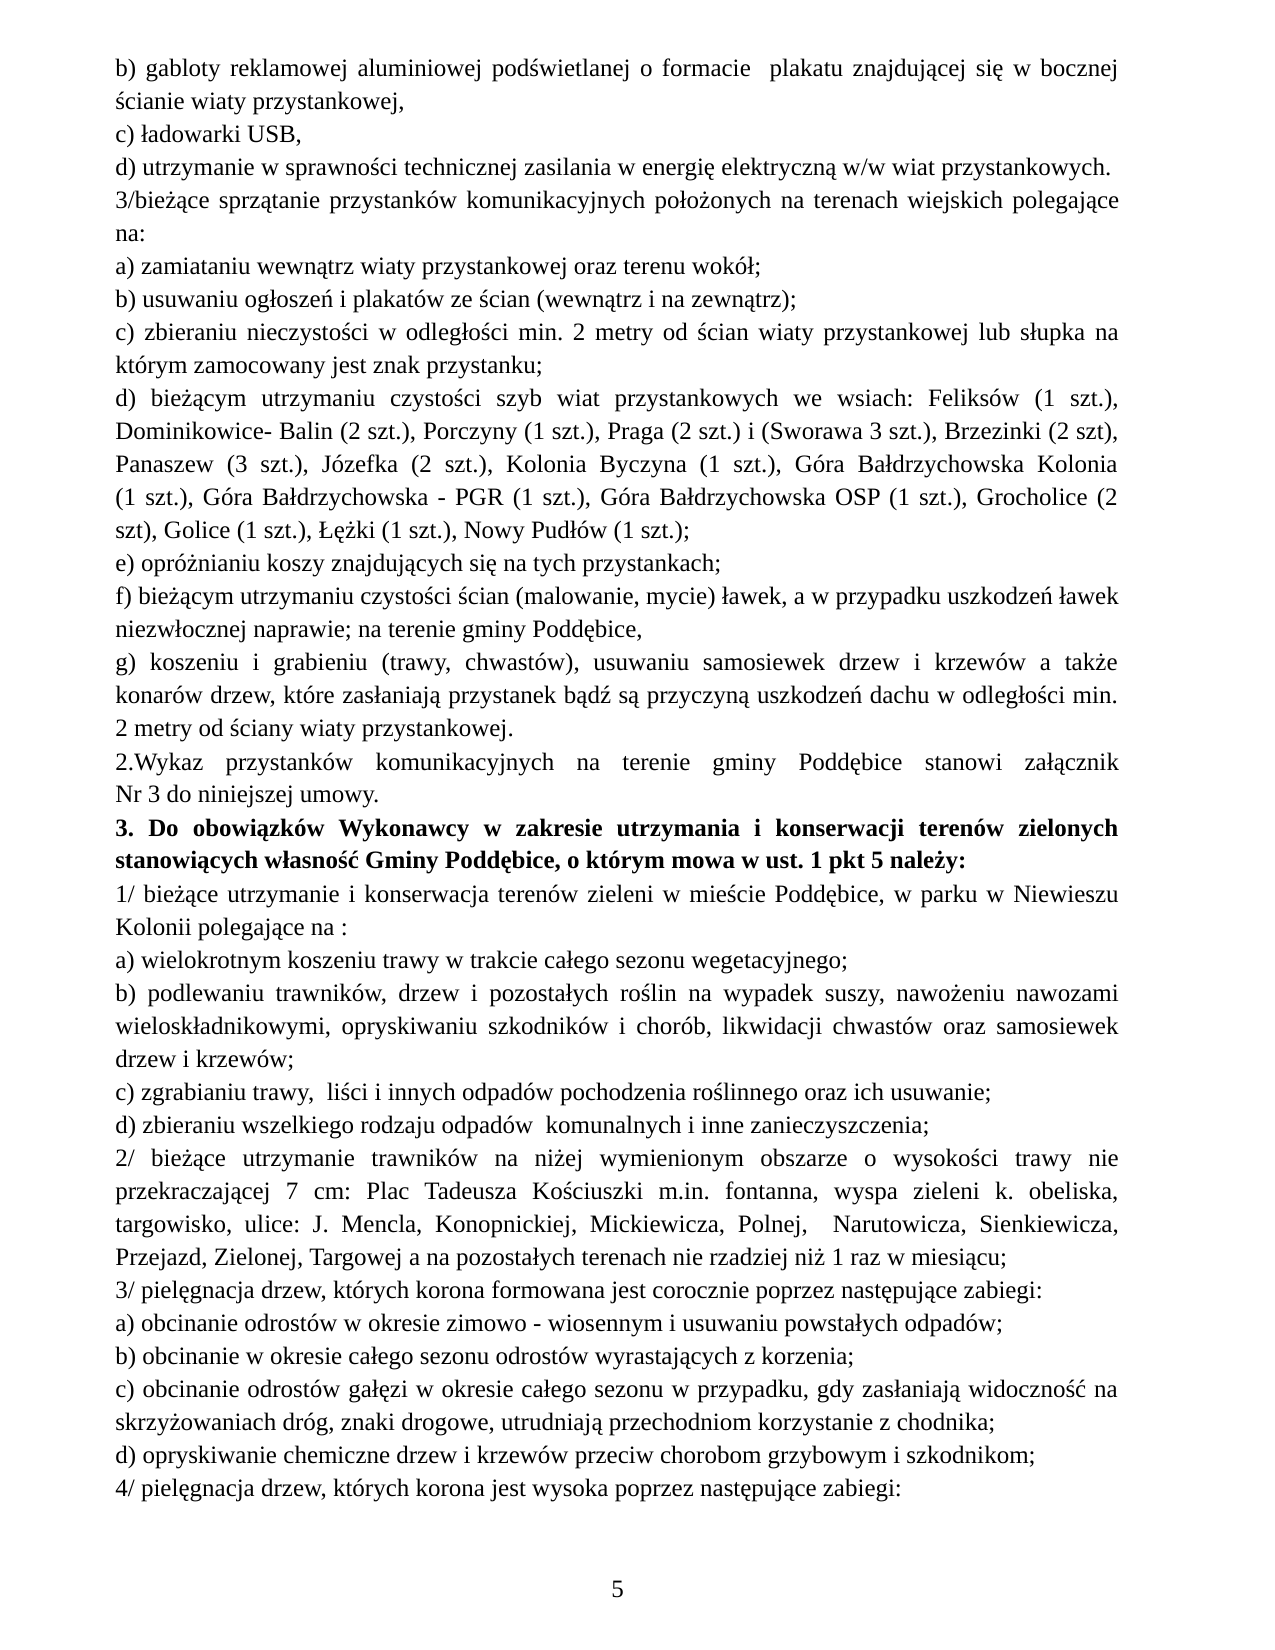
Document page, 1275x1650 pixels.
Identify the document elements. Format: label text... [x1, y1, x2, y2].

text 4/ pielęgnacja drzew, których korona jest wysoka poprzez następujące zabiegi: [115, 1473, 1119, 1502]
text 3/bieżące sprzątanie przystanków komunikacyjnych położonych na terenach wiejskich polegające na: [115, 185, 1119, 247]
text 2/ bieżące utrzymanie trawników na niżej wymienionym obszarze o wysokości trawy nie przekraczającej 7 cm: Plac Tadeusza Kościuszki m.in. fontanna, wyspa zieleni k. obeliska, targowisko, ulice: J. Mencla, Konopnickiej, Mickiewicza, Polnej, Narutowicza, Sienkiewicza, Przejazd, Zielonej, Targowej a na pozostałych terenach nie rzadziej niż 1 raz w miesiącu; [115, 1143, 1119, 1271]
text c) ładowarki USB, [115, 119, 1119, 148]
text e) opróżnianiu koszy znajdujących się na tych przystankach; [115, 548, 1119, 577]
text c) zbieraniu nieczystości w odległości min. 2 metry od ścian wiaty przystankowej lub słupka na którym zamocowany jest znak przystanku; [115, 317, 1119, 379]
text b) usuwaniu ogłoszeń i plakatów ze ścian (wewnątrz i na zewnątrz); [115, 284, 1119, 313]
text d) zbieraniu wszelkiego rodzaju odpadów komunalnych i inne zanieczyszczenia; [115, 1110, 1119, 1138]
text 1/ bieżące utrzymanie i konserwacja terenów zieleni w mieście Poddębice, w parku w Niewieszu Kolonii polegające na : [115, 879, 1119, 940]
text b) podlewaniu trawników, drzew i pozostałych roślin na wypadek suszy, nawożeniu nawozami wieloskładnikowymi, opryskiwaniu szkodników i chorób, likwidacji chwastów oraz samosiewek drzew i krzewów; [115, 978, 1119, 1072]
text d) bieżącym utrzymaniu czystości szyb wiat przystankowych we wsiach: Feliksów (1 szt.), Dominikowice- Balin (2 szt.), Porczyny (1 szt.), Praga (2 szt.) i (Sworawa 3 szt.), Brzezinki (2 szt), Panaszew (3 szt.), Józefka (2 szt.), Kolonia Byczyna (1 szt.), Góra Bałdrzychowska Kolonia (1 szt.), Góra Bałdrzychowska - PGR (1 szt.), Góra Bałdrzychowska OSP (1 szt.), Grocholice (2 szt), Golice (1 szt.), Łężki (1 szt.), Nowy Pudłów (1 szt.); [115, 383, 1119, 544]
text b) obcinanie w okresie całego sezonu odrostów wyrastających z korzenia; [115, 1341, 1119, 1370]
text a) obcinanie odrostów w okresie zimowo - wiosennym i usuwaniu powstałych odpadów; [115, 1308, 1119, 1337]
text c) zgrabianiu trawy, liści i innych odpadów pochodzenia roślinnego oraz ich usuwanie; [115, 1077, 1119, 1106]
text 3. Do obowiązków Wykonawcy w zakresie utrzymania i konserwacji terenów zielonych stanowiących własność Gminy Poddębice, o którym mowa w ust. 1 pkt 5 należy: [115, 813, 1119, 874]
text f) bieżącym utrzymaniu czystości ścian (malowanie, mycie) ławek, a w przypadku uszkodzeń ławek niezwłocznej naprawie; na terenie gminy Poddębice, [115, 581, 1119, 643]
text 2.Wykaz przystanków komunikacyjnych na terenie gminy Poddębice stanowi załącznik Nr 3 do niniejszej umowy. [115, 747, 1119, 808]
text a) zamiataniu wewnątrz wiaty przystankowej oraz terenu wokół; [115, 251, 1119, 280]
text c) obcinanie odrostów gałęzi w okresie całego sezonu w przypadku, gdy zasłaniają widoczność na skrzyżowaniach dróg, znaki drogowe, utrudniają przechodniom korzystanie z chodnika; [115, 1374, 1119, 1436]
text g) koszeniu i grabieniu (trawy, chwastów), usuwaniu samosiewek drzew i krzewów a także konarów drzew, które zasłaniają przystanek bądź są przyczyną uszkodzeń dachu w odległości min. 2 metry od ściany wiaty przystankowej. [115, 647, 1119, 742]
text d) opryskiwanie chemiczne drzew i krzewów przeciw chorobom grzybowym i szkodnikom; [115, 1440, 1119, 1469]
text d) utrzymanie w sprawności technicznej zasilania w energię elektryczną w/w wiat przystankowych. [115, 152, 1119, 181]
text b) gabloty reklamowej aluminiowej podświetlanej o formacie plakatu znajdującej się w bocznej ścianie wiaty przystankowej, [115, 53, 1119, 115]
text a) wielokrotnym koszeniu trawy w trakcie całego sezonu wegetacyjnego; [115, 945, 1119, 973]
text 3/ pielęgnacja drzew, których korona formowana jest corocznie poprzez następujące zabiegi: [115, 1275, 1119, 1304]
